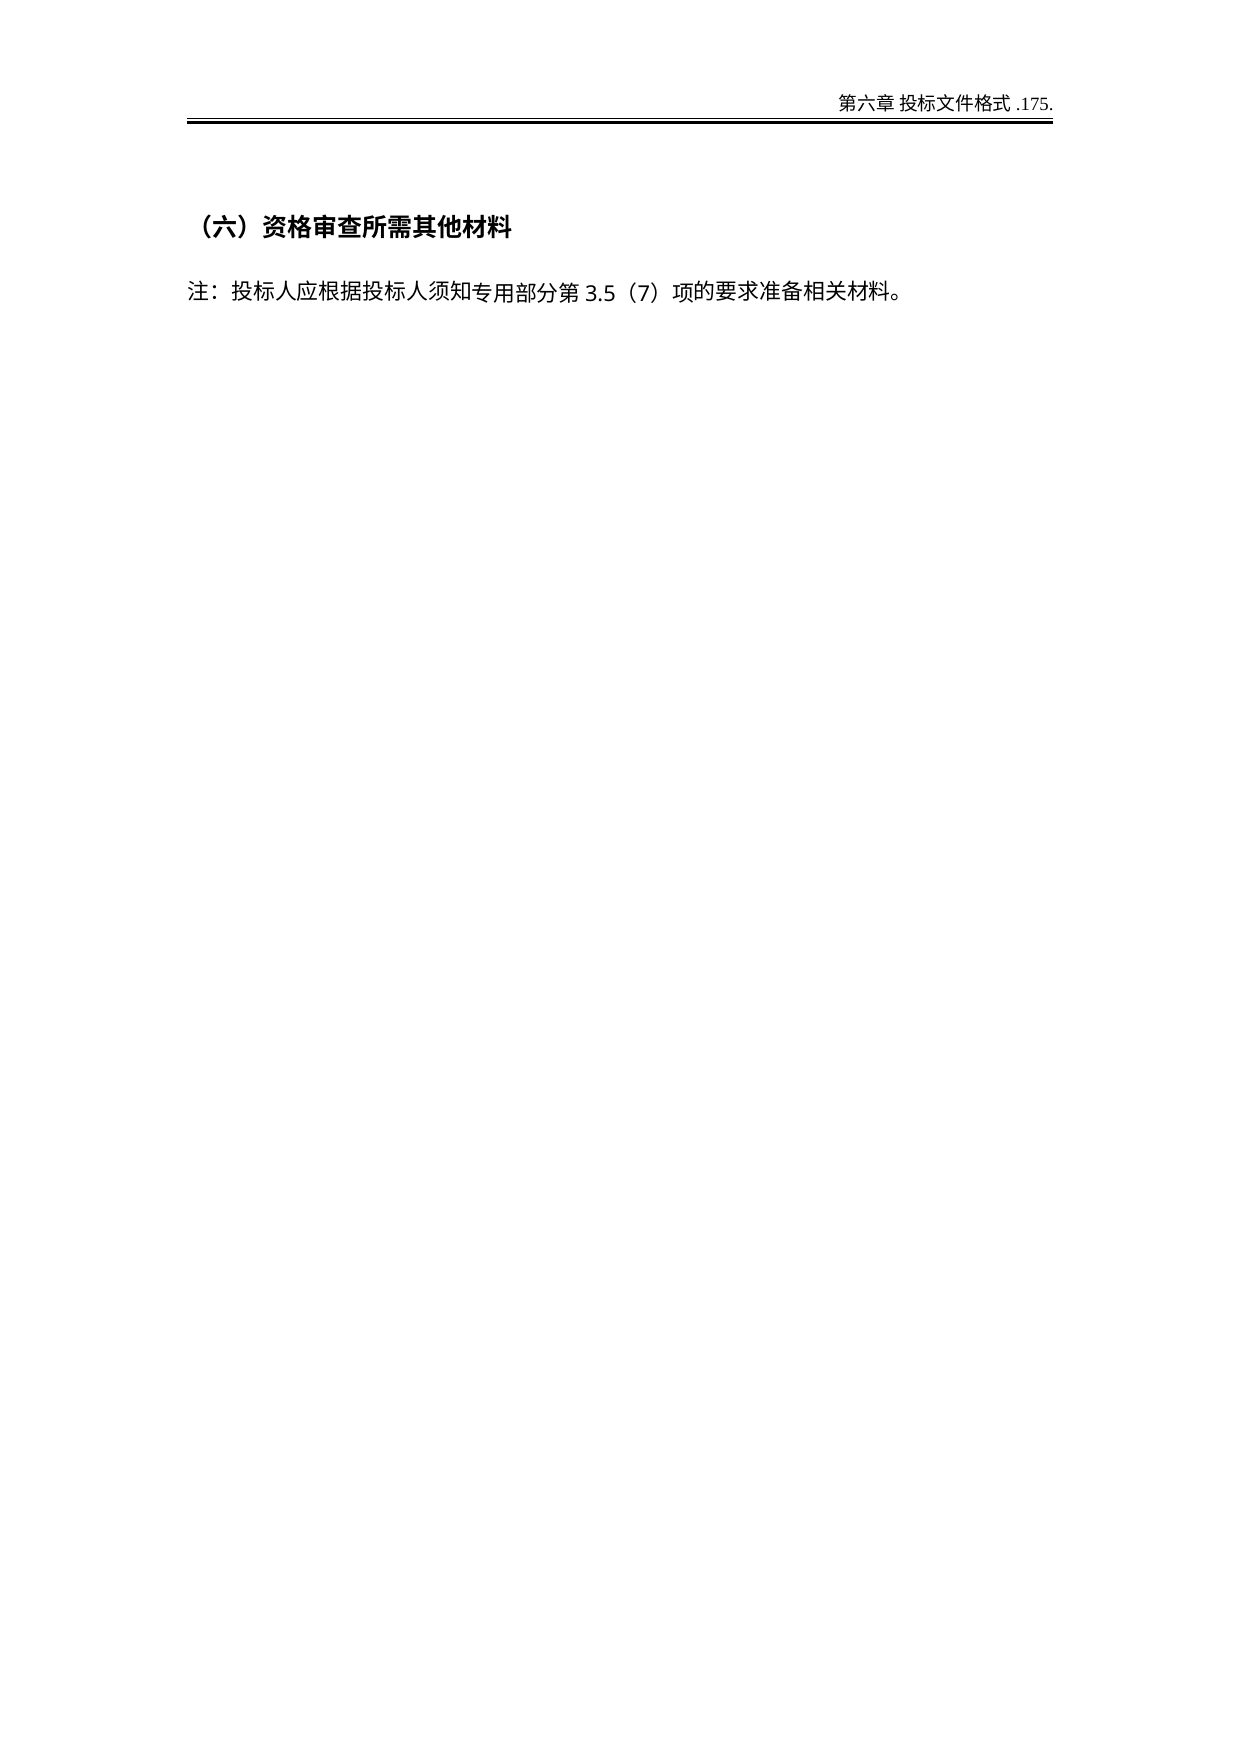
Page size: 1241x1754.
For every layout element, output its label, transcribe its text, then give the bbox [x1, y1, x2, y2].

text （六）资格审查所需其他材料 [187, 207, 1053, 243]
text 注：投标人应根据投标人须知专用部分第3.5（7）项的要求准备相关材料。 [187, 274, 1049, 307]
